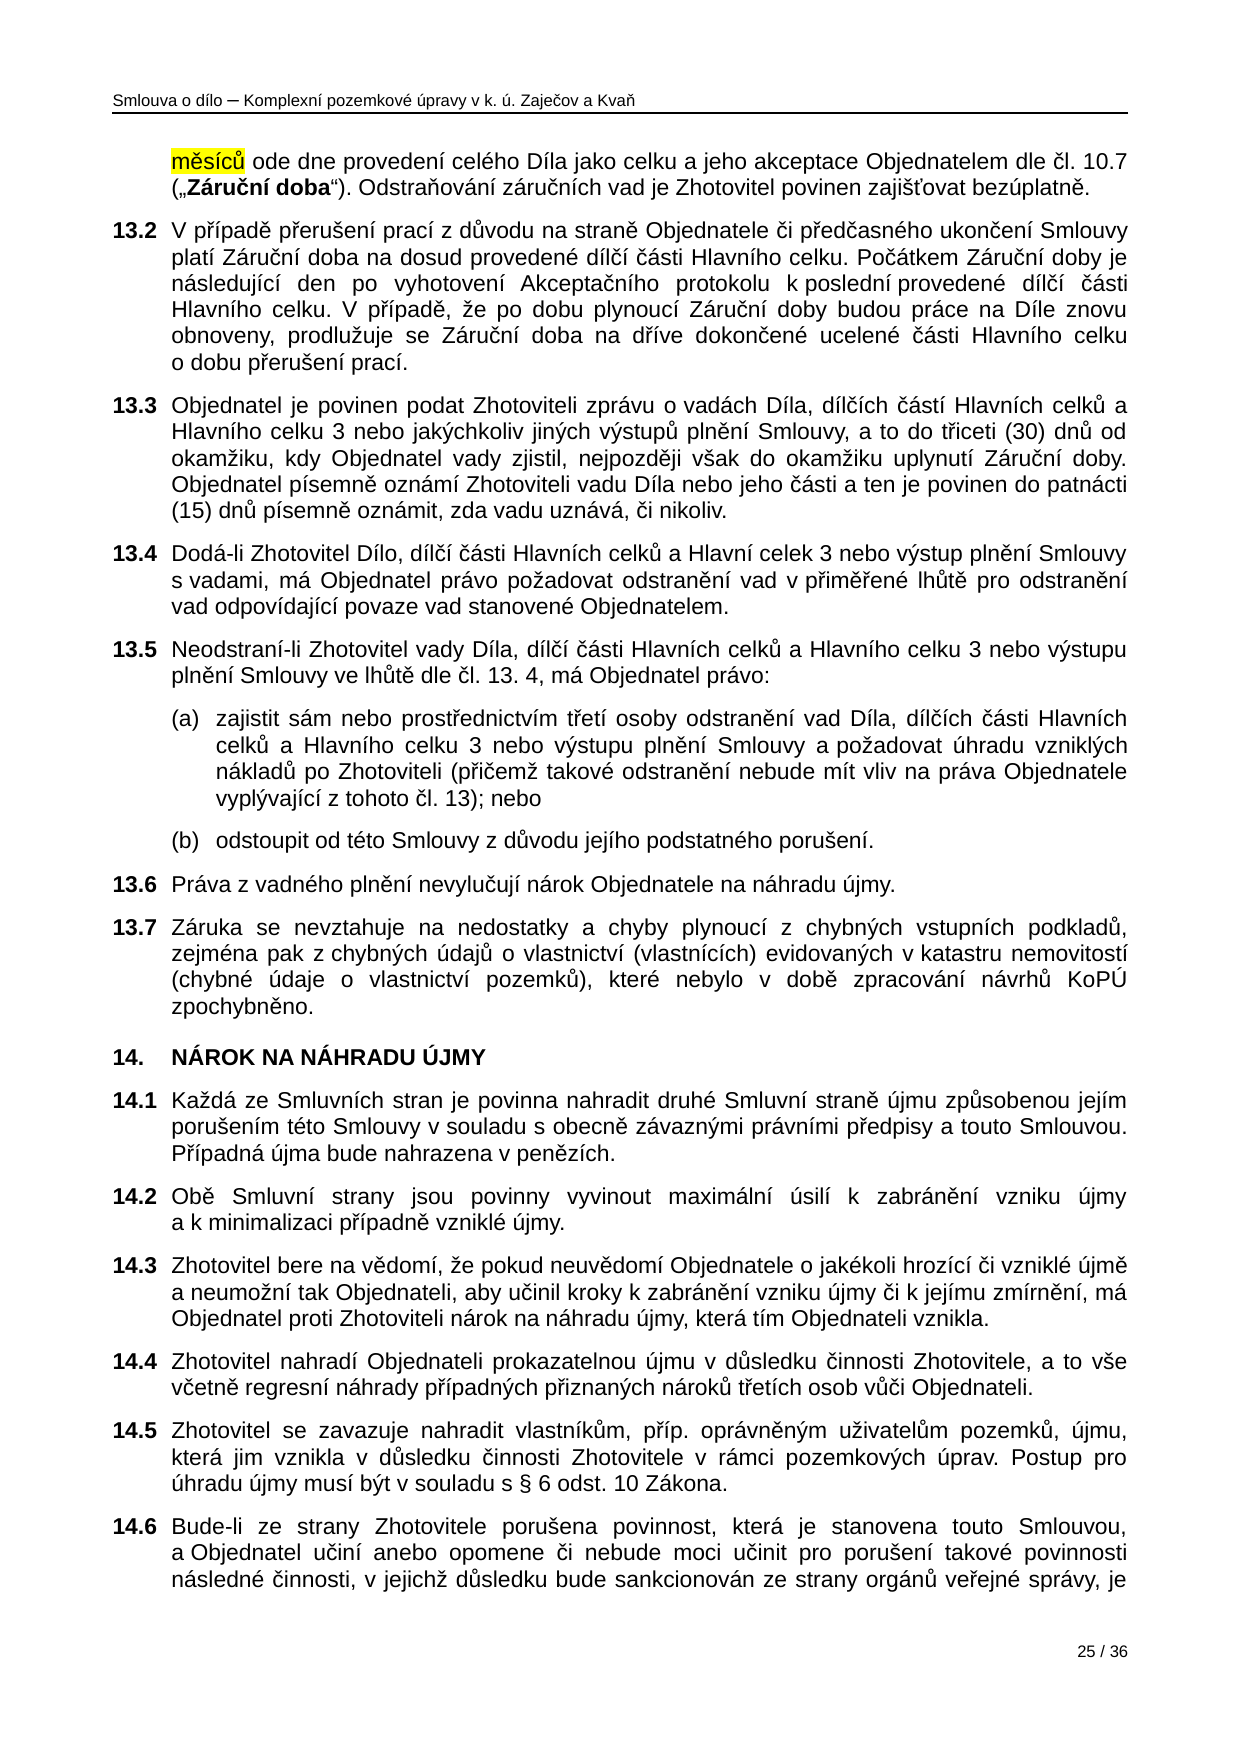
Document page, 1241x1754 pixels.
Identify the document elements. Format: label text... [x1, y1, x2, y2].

text Neodstraní-li Zhotovitel vady Díla, dílčí části Hlavních celků a Hlavního celku 3 nebo výstupu plnění Smlouvy ve lhůtě dle čl. 13. 4, má Objednatel právo: [112, 636, 1128, 689]
text Dodá-li Zhotovitel Dílo, dílčí části Hlavních celků a Hlavní celek 3 nebo výstup plnění Smlouvy s vadami, má Objednatel právo požadovat odstranění vad v přiměřené lhůtě pro odstranění vad odpovídající povaze vad stanovené Objednatelem. [112, 540, 1128, 619]
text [112, 1513, 1128, 1592]
text Nárok na náhradu újmy [112, 1044, 1128, 1070]
list zajistit sám nebo prostřednictvím třetí osoby odstranění vad Díla, dílčích části Hlavních celků a Hlavního celku 3 nebo výstupu plnění Smlouvy a požadovat úhradu vzniklých nákladů po Zhotoviteli (přičemž takové odstranění nebude mít vliv na práva Objednatele vyplývající z tohoto čl. 13); nebo [171, 705, 1128, 811]
text Zhotovitel nahradí Objednateli prokazatelnou újmu v důsledku činnosti Zhotovitele, a to vše včetně regresní náhrady případných přiznaných nároků třetích osob vůči Objednateli. [112, 1348, 1128, 1401]
text Objednatel je povinen podat Zhotoviteli zprávu o vadách Díla, dílčích částí Hlavních celků a Hlavního celku 3 nebo jakýchkoliv jiných výstupů plnění Smlouvy, a to do třiceti (30) dnů od okamžiku, kdy Objednatel vady zjistil, nejpozději však do okamžiku uplynutí Záruční doby. Objednatel písemně oznámí Zhotoviteli vadu Díla nebo jeho části a ten je povinen do patnácti (15) dnů písemně oznámit, zda vadu uznává, či nikoliv. [112, 392, 1128, 524]
text Záruka se nevztahuje na nedostatky a chyby plynoucí z chybných vstupních podkladů, zejména pak z chybných údajů o vlastnictví (vlastnících) evidovaných v katastru nemovitostí (chybné údaje o vlastnictví pozemků), které nebylo v době zpracování návrhů KoPÚ zpochybněno. [112, 913, 1128, 1019]
text Každá ze Smluvních stran je povinna nahradit druhé Smluvní straně újmu způsobenou jejím porušením této Smlouvy v souladu s obecně závaznými právními předpisy a touto Smlouvou. Případná újma bude nahrazena v penězích. [112, 1087, 1128, 1166]
text Práva z vadného plnění nevylučují nárok Objednatele na náhradu újmy. [112, 871, 1128, 897]
text V případě přerušení prací z důvodu na straně Objednatele či předčasného ukončení Smlouvy platí Záruční doba na dosud provedené dílčí části Hlavního celku. Počátkem Záruční doby je následující den po vyhotovení Akceptačního protokolu k poslední provedené dílčí části Hlavního celku. V případě, že po dobu plynoucí Záruční doby budou práce na Díle znovu obnoveny, prodlužuje se Záruční doba na dříve dokončené ucelené části Hlavního celku o dobu přerušení prací. [112, 217, 1128, 375]
text Obě Smluvní strany jsou povinny vyvinout maximální úsilí k zabránění vzniku újmy a k minimalizaci případně vzniklé újmy. [112, 1183, 1128, 1235]
text Zhotovitel bere na vědomí, že pokud neuvědomí Objednatele o jakékoli hrozící či vzniklé újmě a neumožní tak Objednateli, aby učinil kroky k zabránění vzniku újmy či k jejímu zmírnění, má Objednatel proti Zhotoviteli nárok na náhradu újmy, která tím Objednateli vznikla. [112, 1252, 1128, 1331]
text odstoupit od této Smlouvy z důvodu jejího podstatného porušení. [171, 827, 1128, 854]
text Zhotovitel se zavazuje nahradit vlastníkům, příp. oprávněným uživatelům pozemků, újmu, která jim vznikla v důsledku činnosti Zhotovitele v rámci pozemkových úprav. Postup pro úhradu újmy musí být v souladu s § 6 odst. 10 Zákona. [112, 1417, 1128, 1496]
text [112, 148, 1128, 200]
